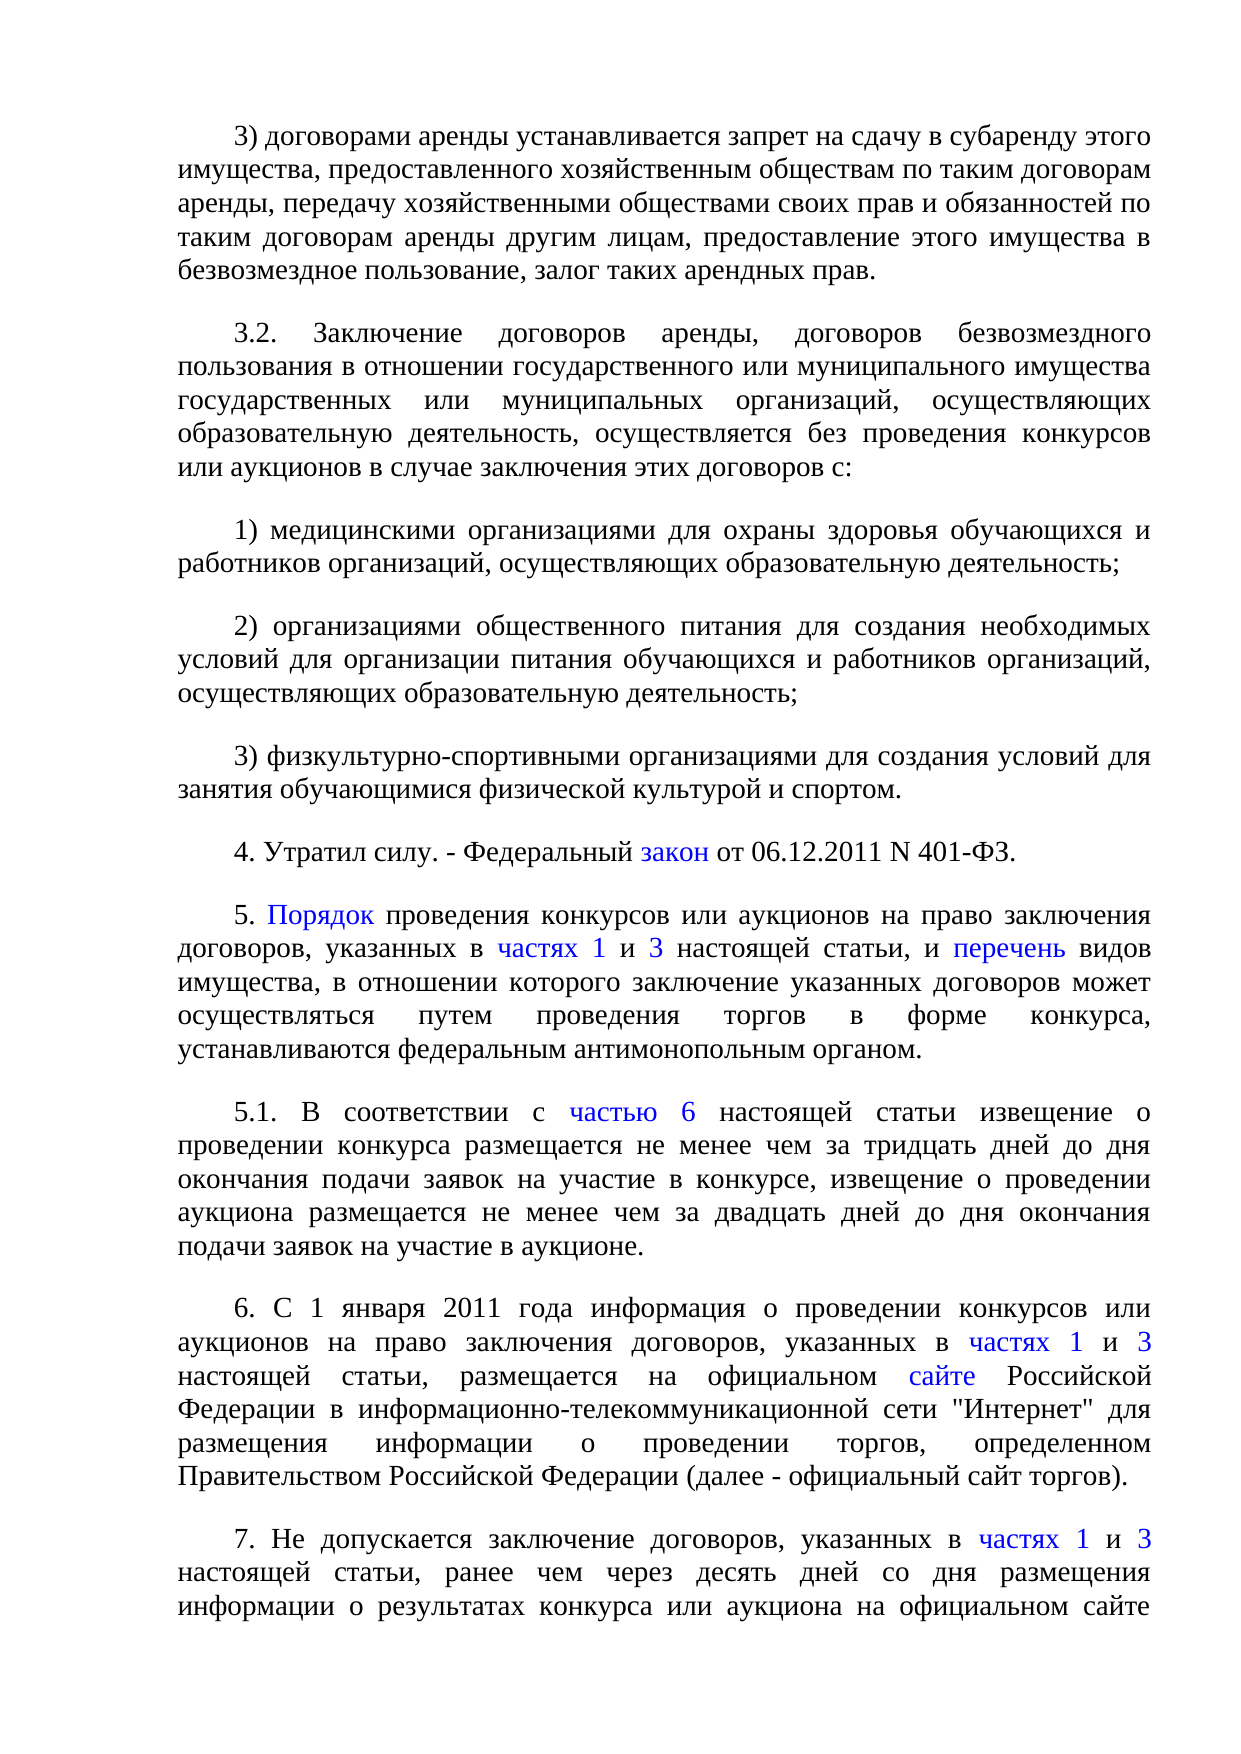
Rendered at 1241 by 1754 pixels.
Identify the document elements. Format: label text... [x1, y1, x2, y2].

text 3.2. Заключение договоров аренды, договоров безвозмездного пользования в отношении государственного или муниципального имущества государственных или муниципальных организаций, осуществляющих образовательную деятельность, осуществляется без проведения конкурсов или аукционов в случае заключения этих договоров с: [177, 315, 1152, 483]
text 6. С 1 января 2011 года информация о проведении конкурсов или аукционов на право заключения договоров, указанных в частях 1 и 3 настоящей статьи, размещается на официальном сайте Российской Федерации в информационно-телекоммуникационной сети "Интернет" для размещения информации о проведении торгов, определенном Правительством Российской Федерации (далее - официальный сайт торгов). [177, 1291, 1152, 1492]
text 5. Порядок проведения конкурсов или аукционов на право заключения договоров, указанных в частях 1 и 3 настоящей статьи, и перечень видов имущества, в отношении которого заключение указанных договоров может осуществляться путем проведения торгов в форме конкурса, устанавливаются федеральным антимонопольным органом. [177, 897, 1152, 1064]
text 1) медицинскими организациями для охраны здоровья обучающихся и работников организаций, осуществляющих образовательную деятельность; [177, 512, 1152, 579]
text 5.1. В соответствии с частью 6 настоящей статьи извещение о проведении конкурса размещается не менее чем за тридцать дней до дня окончания подачи заявок на участие в конкурсе, извещение о проведении аукциона размещается не менее чем за двадцать дней до дня окончания подачи заявок на участие в аукционе. [177, 1094, 1152, 1261]
text 3) физкультурно-спортивными организациями для создания условий для занятия обучающимися физической культурой и спортом. [177, 738, 1152, 805]
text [177, 1521, 1152, 1622]
text 3) договорами аренды устанавливается запрет на сдачу в субаренду этого имущества, предоставленного хозяйственным обществам по таким договорам аренды, передачу хозяйственными обществами своих прав и обязанностей по таким договорам аренды другим лицам, предоставление этого имущества в безвозмездное пользование, залог таких арендных прав. [177, 118, 1152, 286]
text 4. Утратил силу. - Федеральный закон от 06.12.2011 N 401-ФЗ. [177, 834, 1152, 868]
text 2) организациями общественного питания для создания необходимых условий для организации питания обучающихся и работников организаций, осуществляющих образовательную деятельность; [177, 608, 1152, 709]
